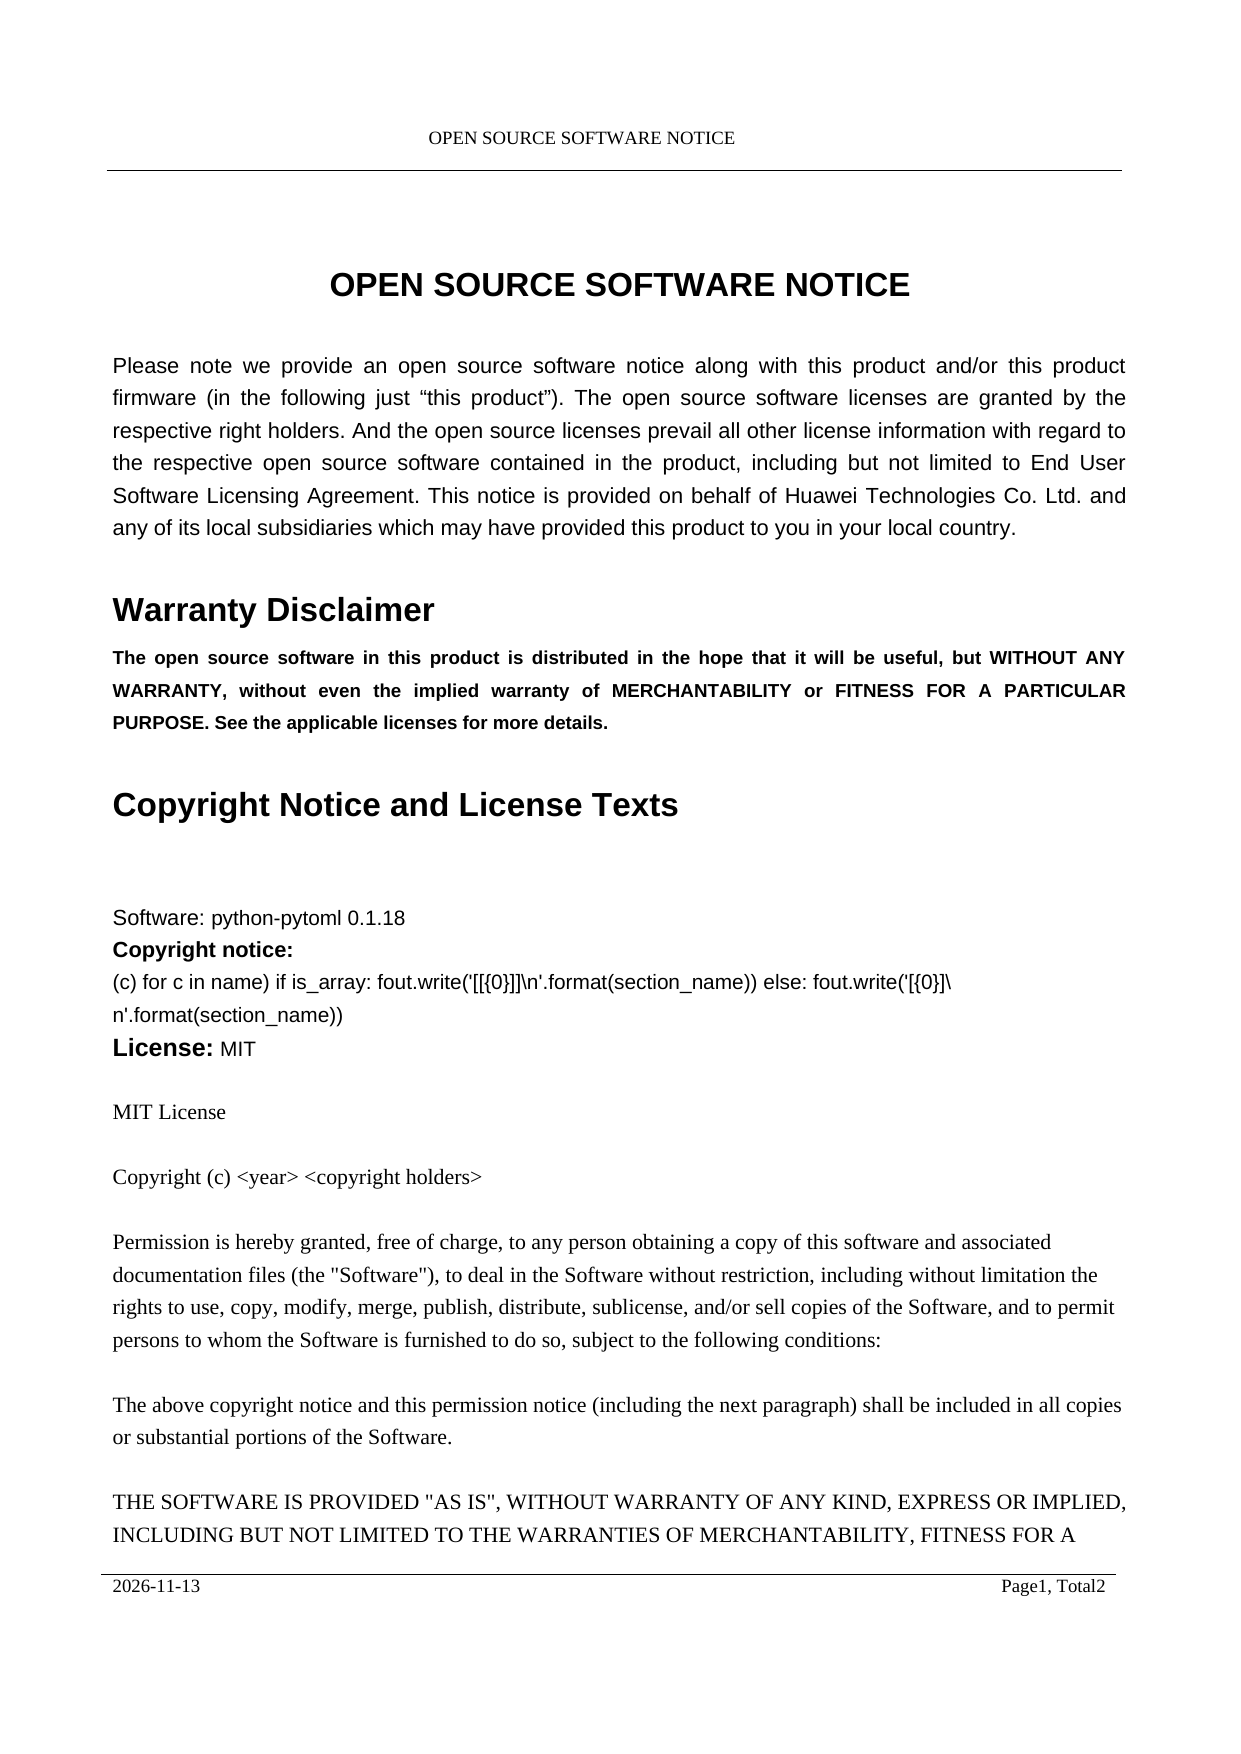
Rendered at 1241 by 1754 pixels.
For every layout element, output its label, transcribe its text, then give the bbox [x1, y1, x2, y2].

text Software: python-pytoml 0.1.18 [112, 901, 1128, 933]
text Warranty Disclaimer [112, 576, 1128, 641]
text OPEN SOURCE SOFTWARE NOTICE [112, 251, 1128, 316]
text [112, 1031, 1128, 1551]
text Please note we provide an open source software notice along with this product and/or this product firmware (in the following just “this product”). The open source software licenses are granted by the respective right holders. And the open source licenses prevail all other license information with regard to the respective open source software contained in the product, including but not limited to End User Software Licensing Agreement. This notice is provided on behalf of Huawei Technologies Co. Ltd. and any of its local subsidiaries which may have provided this product to you in your local country. [112, 349, 1128, 544]
text The open source software in this product is distributed in the hope that it will be useful, but WITHOUT ANY WARRANTY, without even the implied warranty of MERCHANTABILITY or FITNESS FOR A PARTICULAR PURPOSE. See the applicable licenses for more details. [112, 641, 1128, 739]
text (c) for c in name) if is_array: fout.write('[[{0}]]\n'.format(section_name)) else: fout.write('[{0}]\n'.format(section_name)) [112, 966, 1128, 1031]
text Copyright Notice and License Texts [112, 771, 1128, 836]
text Copyright notice: [112, 933, 1128, 966]
